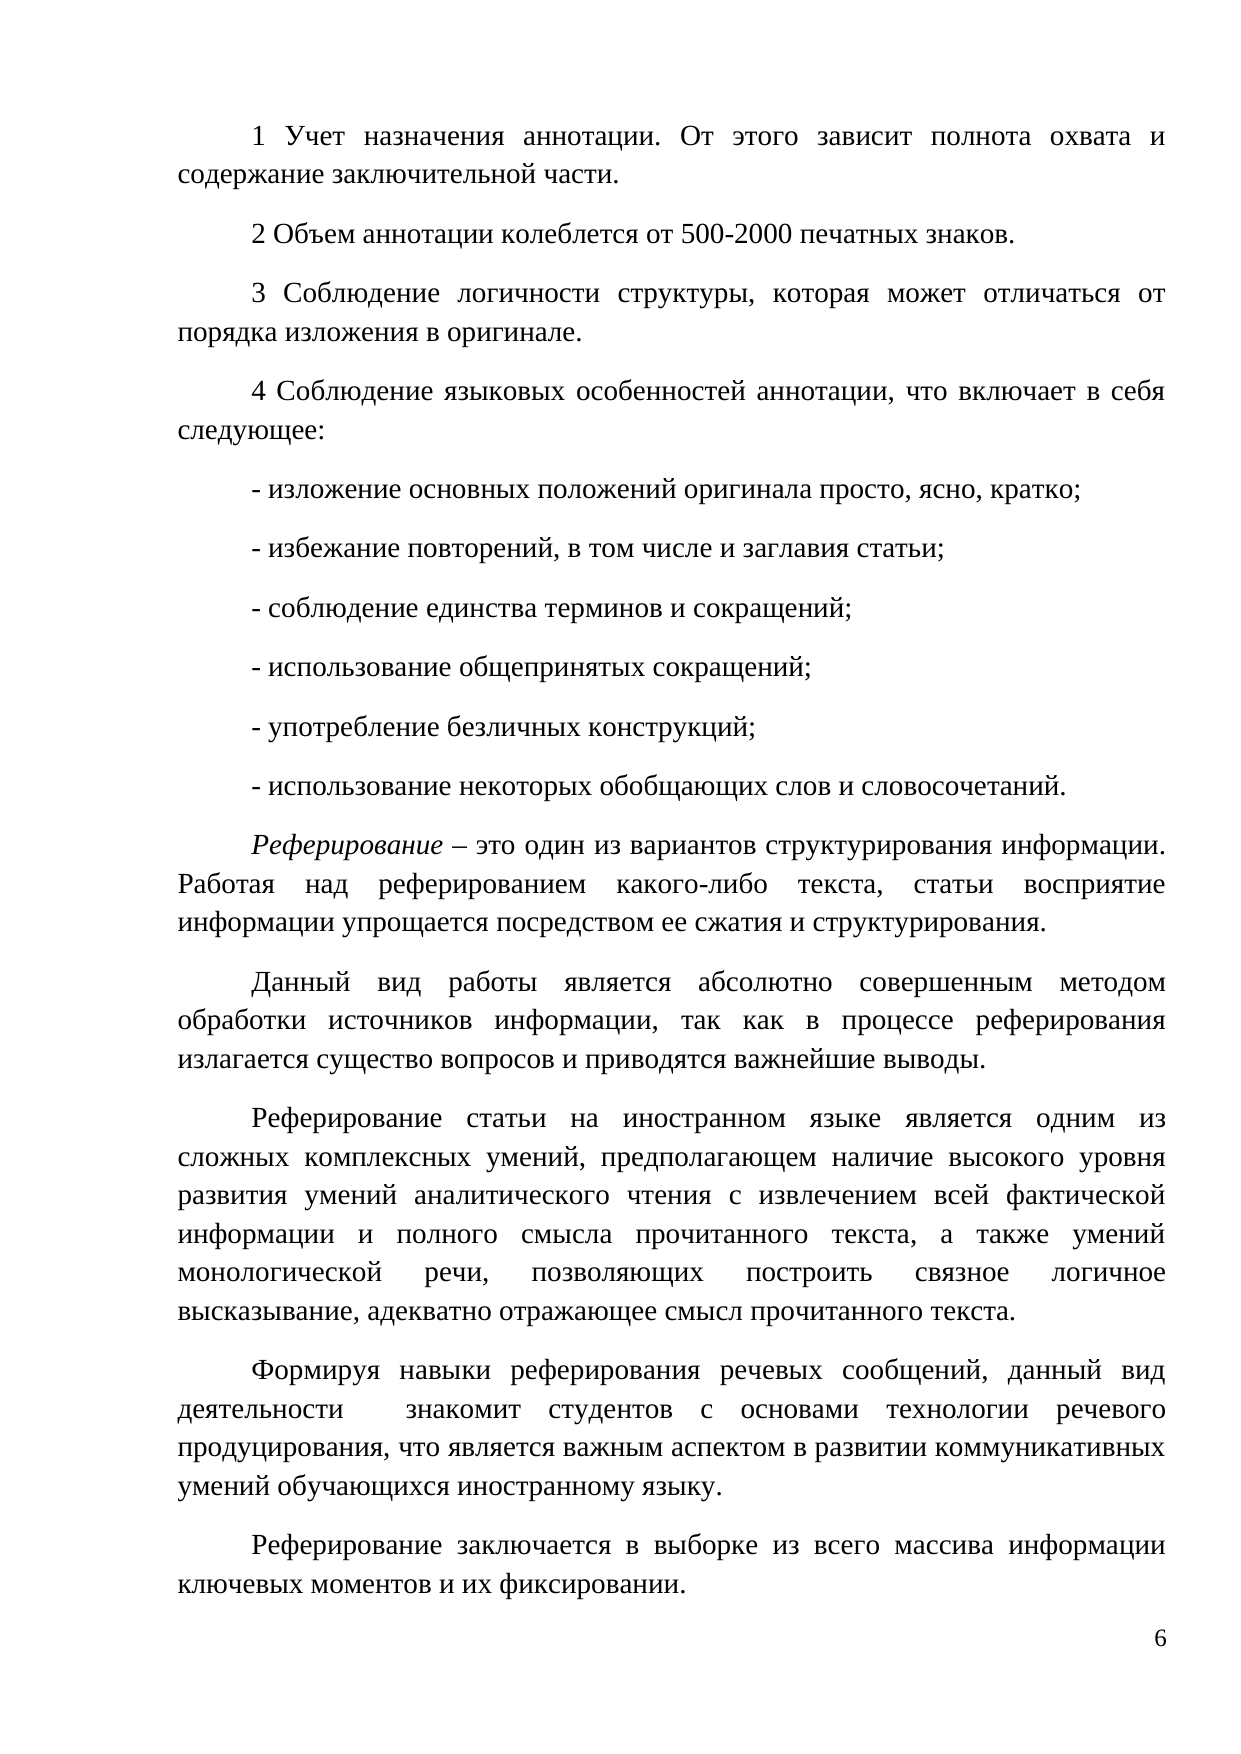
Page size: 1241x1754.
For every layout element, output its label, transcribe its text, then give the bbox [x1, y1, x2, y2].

text - избежание повторений, в том числе и заглавия статьи; [177, 531, 1167, 564]
text - соблюдение единства терминов и сокращений; [177, 590, 1167, 623]
text Данный вид работы является абсолютно совершенным методом обработки источников информации, так как в процессе реферирования излагается существо вопросов и приводятся важнейшие выводы. [177, 1036, 1167, 1074]
text - использование некоторых обобщающих слов и словосочетаний. [177, 768, 1167, 802]
text 4 Соблюдение языковых особенностей аннотации, что включает в себя следующее: [177, 373, 1167, 445]
text - употребление безличных конструкций; [177, 709, 1167, 742]
text - использование общепринятых сокращений; [177, 649, 1167, 683]
text Данный вид работы является абсолютно совершенным методом обработки источников информации, так как в процессе реферирования излагается существо вопросов и приводятся важнейшие выводы. [177, 964, 1167, 1003]
text Формируя навыки реферирования речевых сообщений, данный вид деятельности знакомит студентов с основами технологии речевого продуцирования, что является важным аспектом в развитии коммуникативных умений обучающихся иностранному языку. [177, 1352, 1167, 1502]
text Реферирование заключается в выборке из всего массива информации ключевых моментов и их фиксировании. [177, 1527, 1167, 1599]
text Реферирование – это один из вариантов структурирования информации. Работая над реферированием какого-либо текста, статьи восприятие информации упрощается посредством ее сжатия и структурирования. [177, 827, 1167, 938]
text - изложение основных положений оригинала просто, ясно, кратко; [177, 471, 1167, 505]
text Реферирование статьи на иностранном языке является одним из сложных комплексных умений, предполагающем наличие высокого уровня развития умений аналитического чтения с извлечением всей фактической информации и полного смысла прочитанного текста, а также умений монологической речи, позволяющих построить связное логичное высказывание, адекватно отражающее смысл прочитанного текста. [177, 1100, 1167, 1327]
text 1 Учет назначения аннотации. От этого зависит полнота охвата и содержание заключительной части. [177, 118, 1167, 190]
text 3 Соблюдение логичности структуры, которая может отличаться от порядка изложения в оригинале. [177, 275, 1167, 347]
text 2 Объем аннотации колеблется от 500-2000 печатных знаков. [177, 216, 1167, 249]
